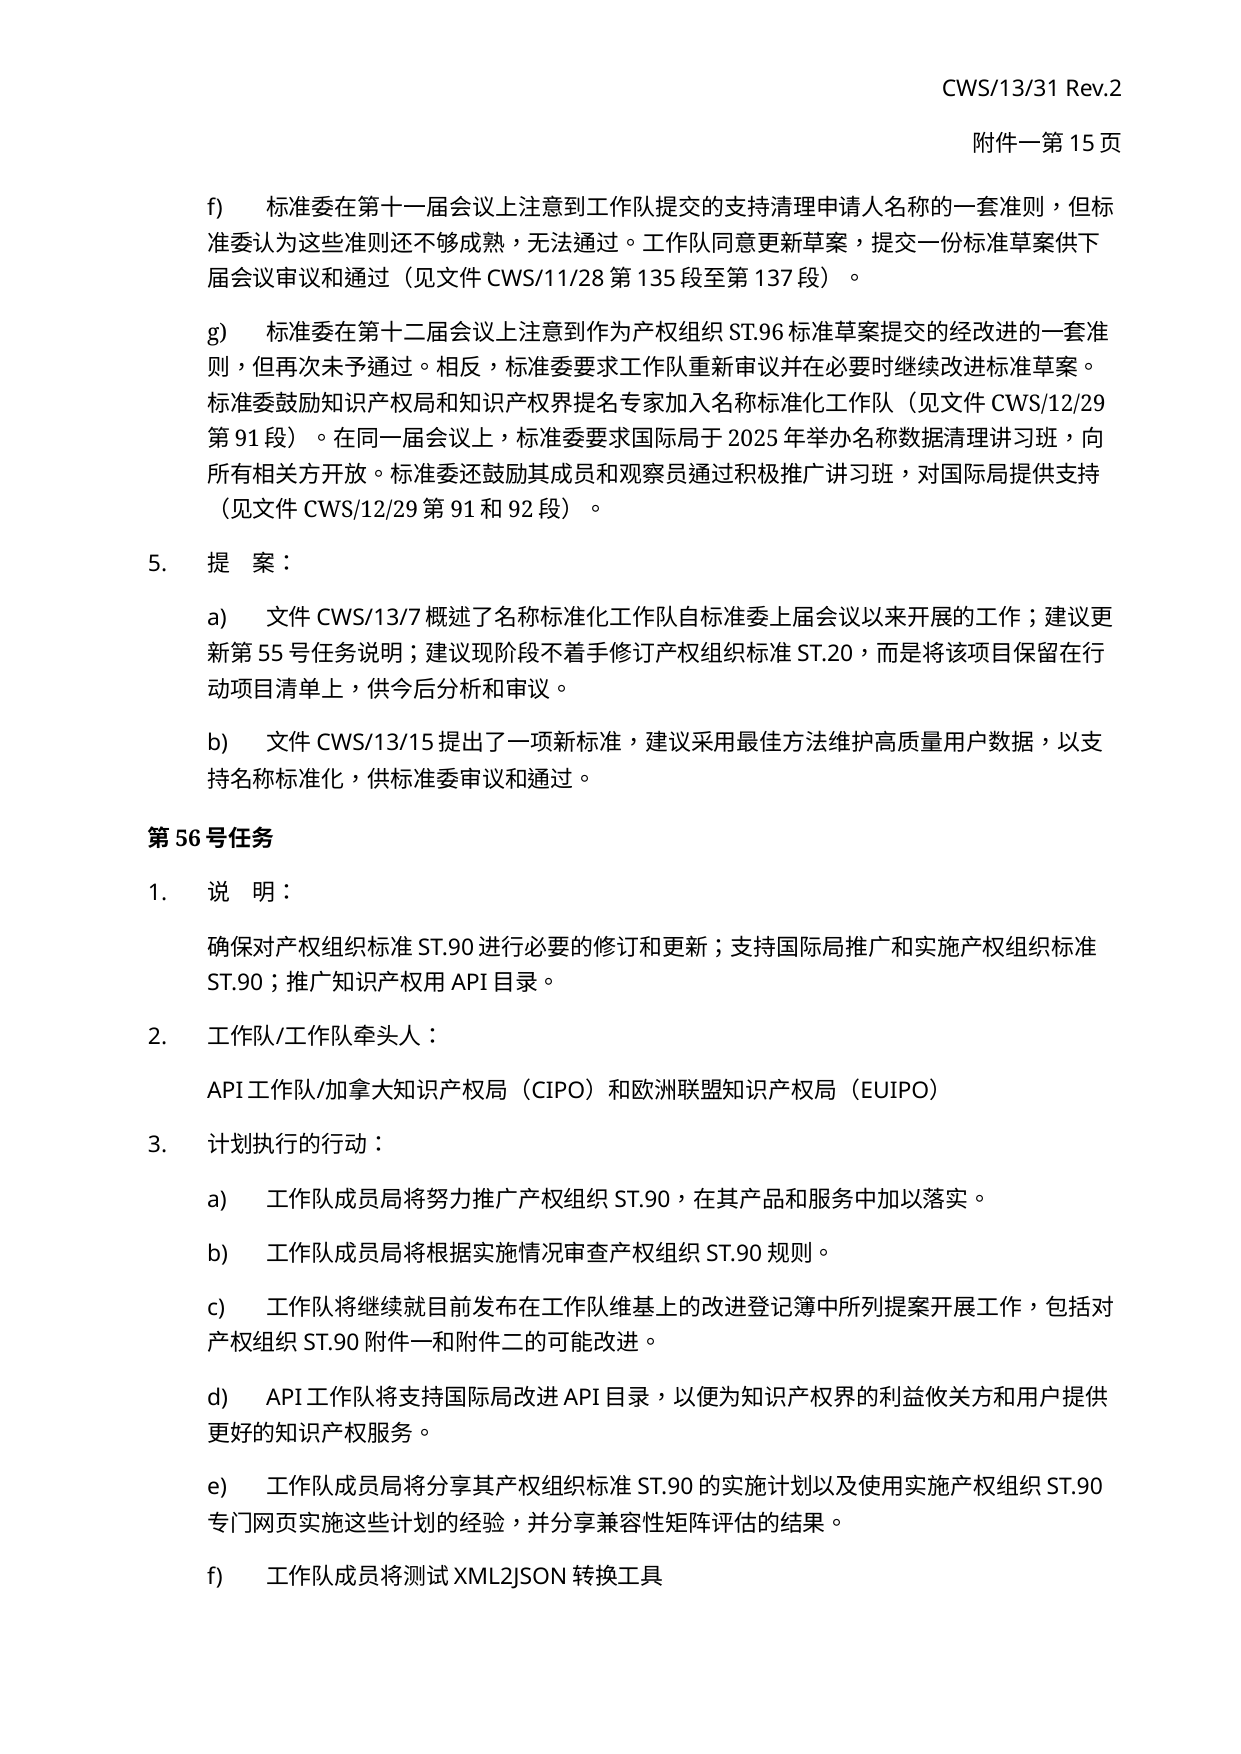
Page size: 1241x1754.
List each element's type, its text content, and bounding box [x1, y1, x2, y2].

text d) API工作队将支持国际局改进API目录，以便为知识产权界的利益攸关方和用户提供更好的知识产权服务。 [207, 1376, 1122, 1447]
text a) 工作队成员局将努力推广产权组织ST.90，在其产品和服务中加以落实。 [207, 1178, 1122, 1214]
text 3. 计划执行的行动： [148, 1124, 1122, 1159]
text 5. 提 案： [148, 543, 1122, 578]
text f) 工作队成员将测试XML2JSON转换工具 [207, 1555, 1122, 1591]
text 1. 说 明： [148, 872, 1122, 907]
text g) 标准委在第十二届会议上注意到作为产权组织ST.96标准草案提交的经改进的一套准则，但再次未予通过。相反，标准委要求工作队重新审议并在必要时继续改进标准草案。标准委鼓励知识产权局和知识产权界提名专家加入名称标准化工作队（见文件CWS/12/29第91段）。在同一届会议上，标准委要求国际局于2025年举办名称数据清理讲习班，向所有相关方开放。标准委还鼓励其成员和观察员通过积极推广讲习班，对国际局提供支持（见文件CWS/12/29第91和92段）。 [207, 312, 1122, 524]
text e) 工作队成员局将分享其产权组织标准ST.90的实施计划以及使用实施产权组织ST.90专门网页实施这些计划的经验，并分享兼容性矩阵评估的结果。 [207, 1466, 1122, 1537]
text b) 文件CWS/13/15提出了一项新标准，建议采用最佳方法维护高质量用户数据，以支持名称标准化，供标准委审议和通过。 [207, 722, 1122, 793]
text API工作队/加拿大知识产权局（CIPO）和欧洲联盟知识产权局（EUIPO） [207, 1070, 1122, 1105]
text 确保对产权组织标准ST.90进行必要的修订和更新；支持国际局推广和实施产权组织标准ST.90；推广知识产权用API目录。 [207, 926, 1122, 997]
text a) 文件CWS/13/7概述了名称标准化工作队自标准委上届会议以来开展的工作；建议更新第55号任务说明；建议现阶段不着手修订产权组织标准ST.20，而是将该项目保留在行动项目清单上，供今后分析和审议。 [207, 597, 1122, 703]
text 第56号任务 [148, 818, 1122, 853]
text b) 工作队成员局将根据实施情况审查产权组织ST.90规则。 [207, 1232, 1122, 1268]
text c) 工作队将继续就目前发布在工作队维基上的改进登记簿中所列提案开展工作，包括对产权组织ST.90附件一和附件二的可能改进。 [207, 1287, 1122, 1357]
text f) 标准委在第十一届会议上注意到工作队提交的支持清理申请人名称的一套准则，但标准委认为这些准则还不够成熟，无法通过。工作队同意更新草案，提交一份标准草案供下届会议审议和通过（见文件CWS/11/28第135段至第137段）。 [207, 187, 1122, 293]
text 2. 工作队/工作队牵头人： [148, 1016, 1122, 1051]
